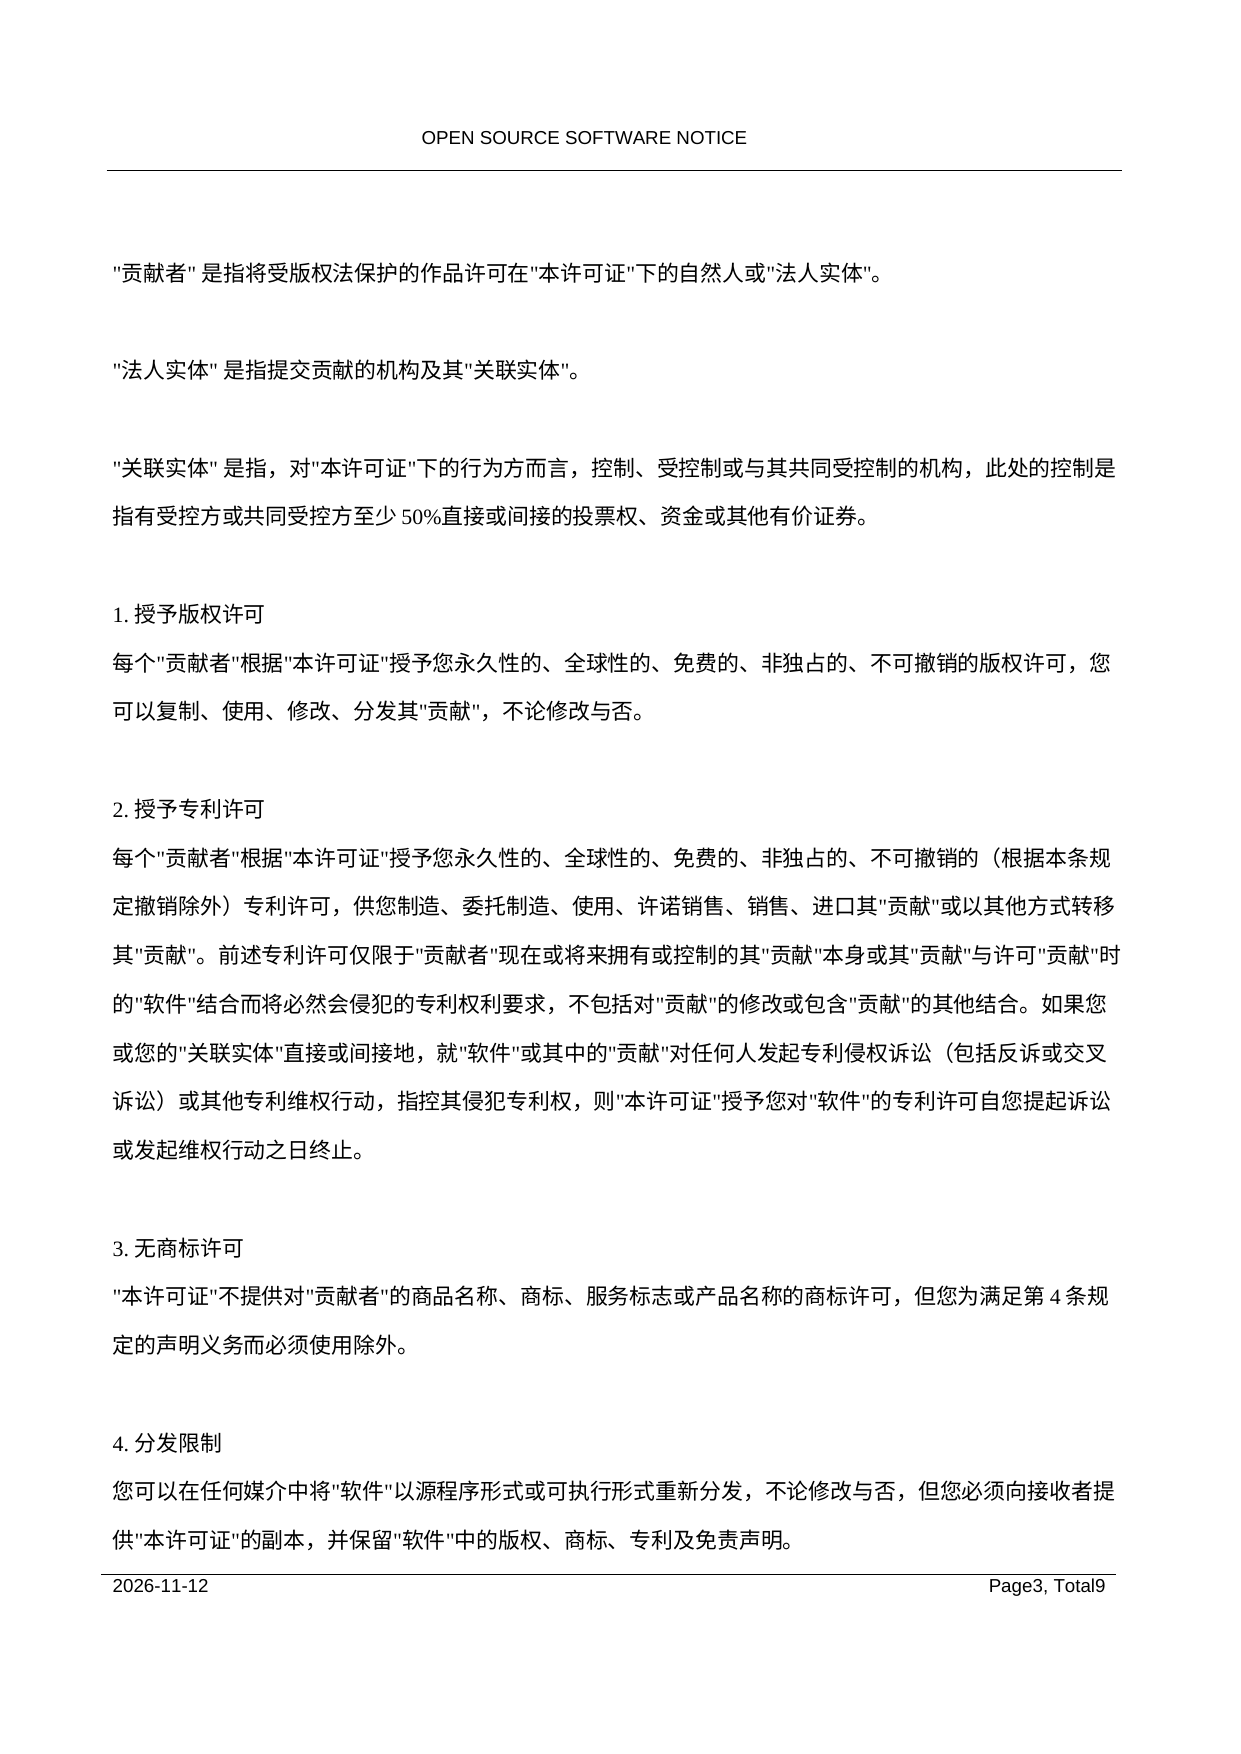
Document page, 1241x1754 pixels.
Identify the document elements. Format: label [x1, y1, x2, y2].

text [112, 206, 1128, 1555]
